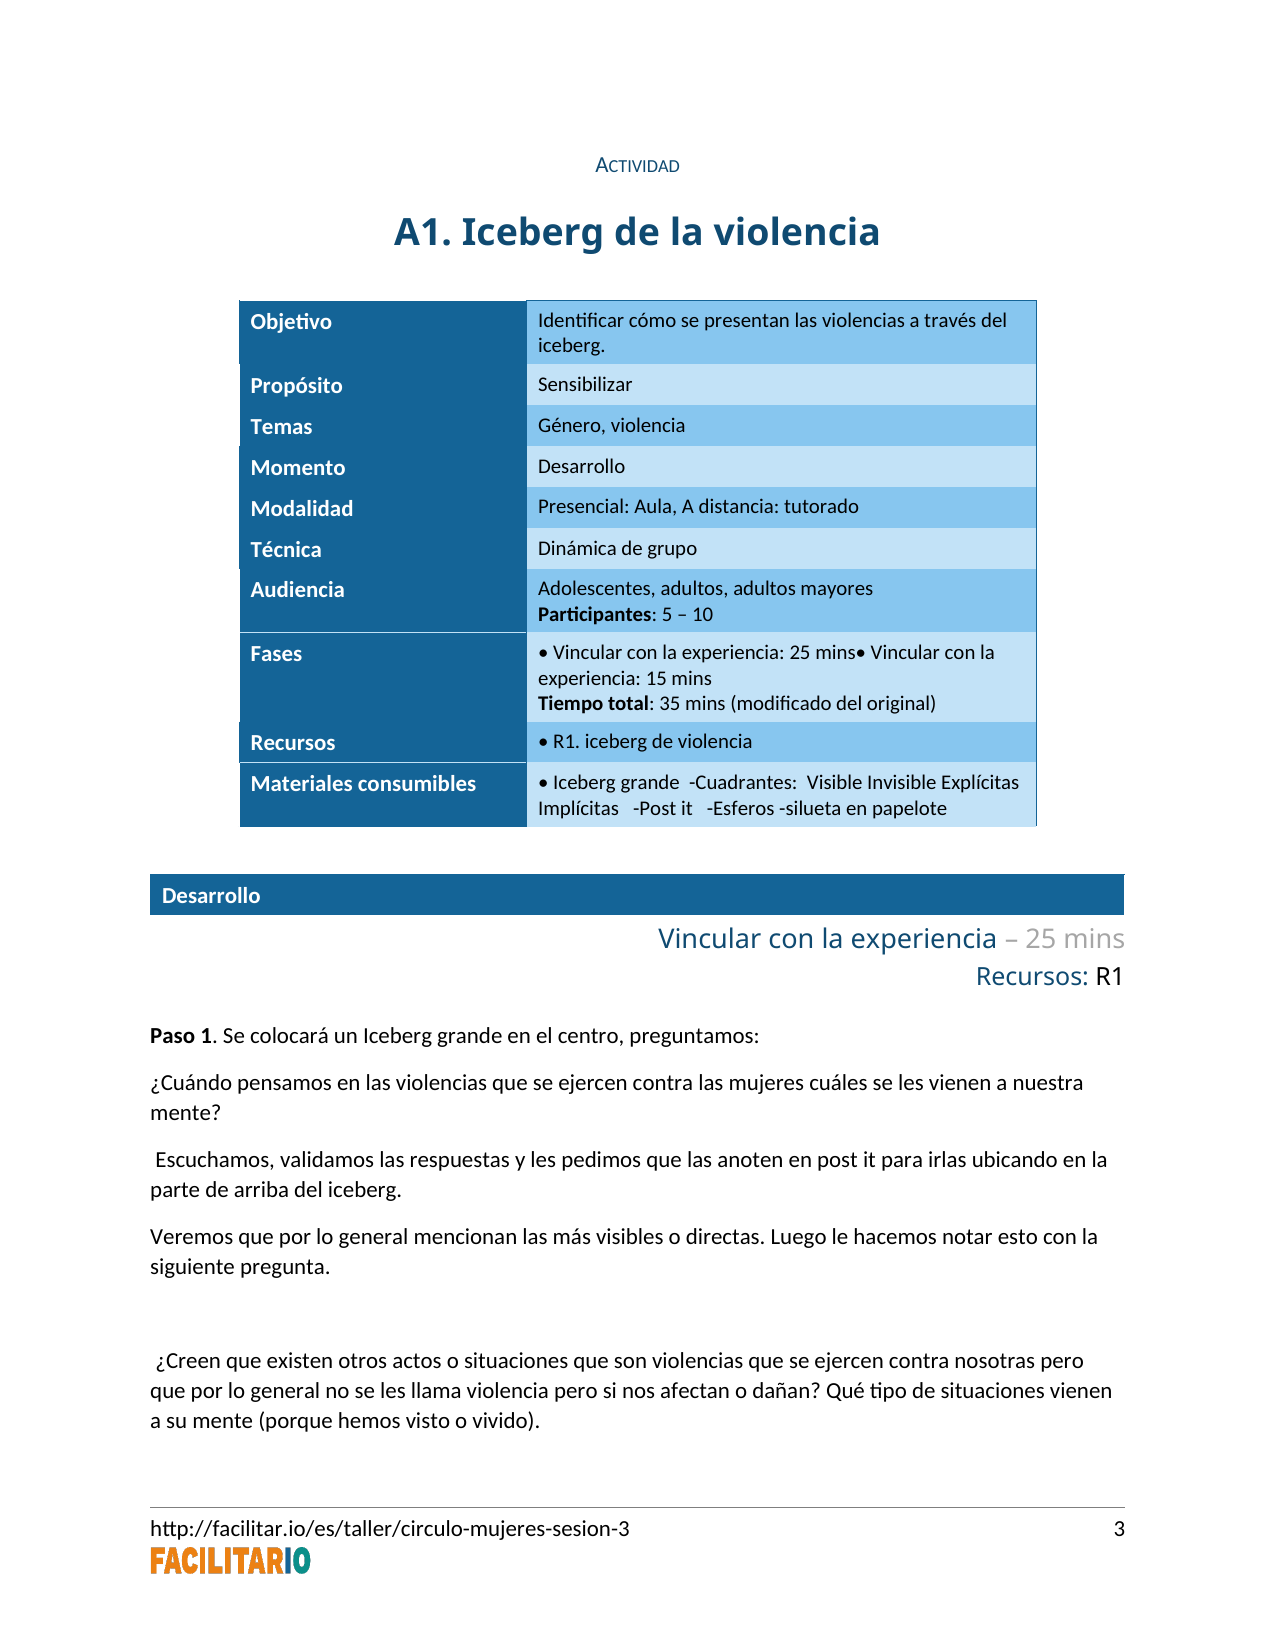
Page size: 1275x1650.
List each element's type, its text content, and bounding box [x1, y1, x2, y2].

table_header Objetivo [240, 301, 526, 364]
table_cell Audiencia [240, 570, 526, 632]
table_cell Momento [240, 447, 526, 487]
subtitle Vincular con la experiencia – 25 mins [150, 919, 1125, 956]
subtitle A1. Iceberg de la violencia [150, 205, 1125, 256]
table_cell • Iceberg grande -Cuadrantes: Visible Invisible Explícitas Implícitas -Post it -Esferos -silueta en papelote [527, 763, 1036, 826]
table_cell Modalidad [240, 488, 526, 528]
table_cell Recursos [240, 723, 526, 762]
table_header Identificar cómo se presentan las violencias a través del iceberg. [527, 301, 1036, 364]
table_cell Adolescentes, adultos, adultos mayores Participantes: 5 – 10 [527, 569, 1036, 632]
table_cell • Vincular con la experiencia: 25 mins Tiempo total: 35 mins (modificado del original) [527, 633, 1036, 722]
table_cell Desarrollo [527, 446, 1036, 487]
table_header Desarrollo [151, 875, 1124, 915]
text Veremos que por lo general mencionan las más visibles o directas. Luego le hacemos notar esto con la siguiente pregunta. [150, 1222, 1125, 1280]
text Escuchamos, validamos las respuestas y les pedimos que las anoten en post it para irlas ubicando en la parte de arriba del iceberg. [150, 1145, 1125, 1203]
table_cell Presencial: Aula, A distancia: tutorado [527, 487, 1036, 528]
text ¿Creen que existen otros actos o situaciones que son violencias que se ejercen contra nosotras pero que por lo general no se les llama violencia pero si nos afectan o dañan? Qué tipo de situaciones vienen a su mente (porque hemos visto o vivido). [150, 1346, 1125, 1434]
table_cell Materiales consumibles [240, 764, 526, 826]
text ¿Cuándo pensamos en las violencias que se ejercen contra las mujeres cuáles se les vienen a nuestra mente? [150, 1068, 1125, 1126]
table_cell Temas [240, 406, 526, 446]
table_cell Fases [240, 634, 526, 722]
text Recursos: R1 [150, 959, 1125, 993]
table_cell Sensibilizar [527, 364, 1036, 405]
table_cell Propósito [240, 365, 526, 405]
table_cell Género, violencia [527, 405, 1036, 446]
text Actividad [150, 150, 1125, 178]
picture [145, 1544, 315, 1576]
text Paso 1. Se colocará un Iceberg grande en el centro, preguntamos: [150, 1021, 1125, 1049]
table_cell • R1. iceberg de violencia [527, 722, 1036, 762]
table_cell Dinámica de grupo [527, 528, 1036, 569]
table_cell Técnica [240, 529, 526, 569]
